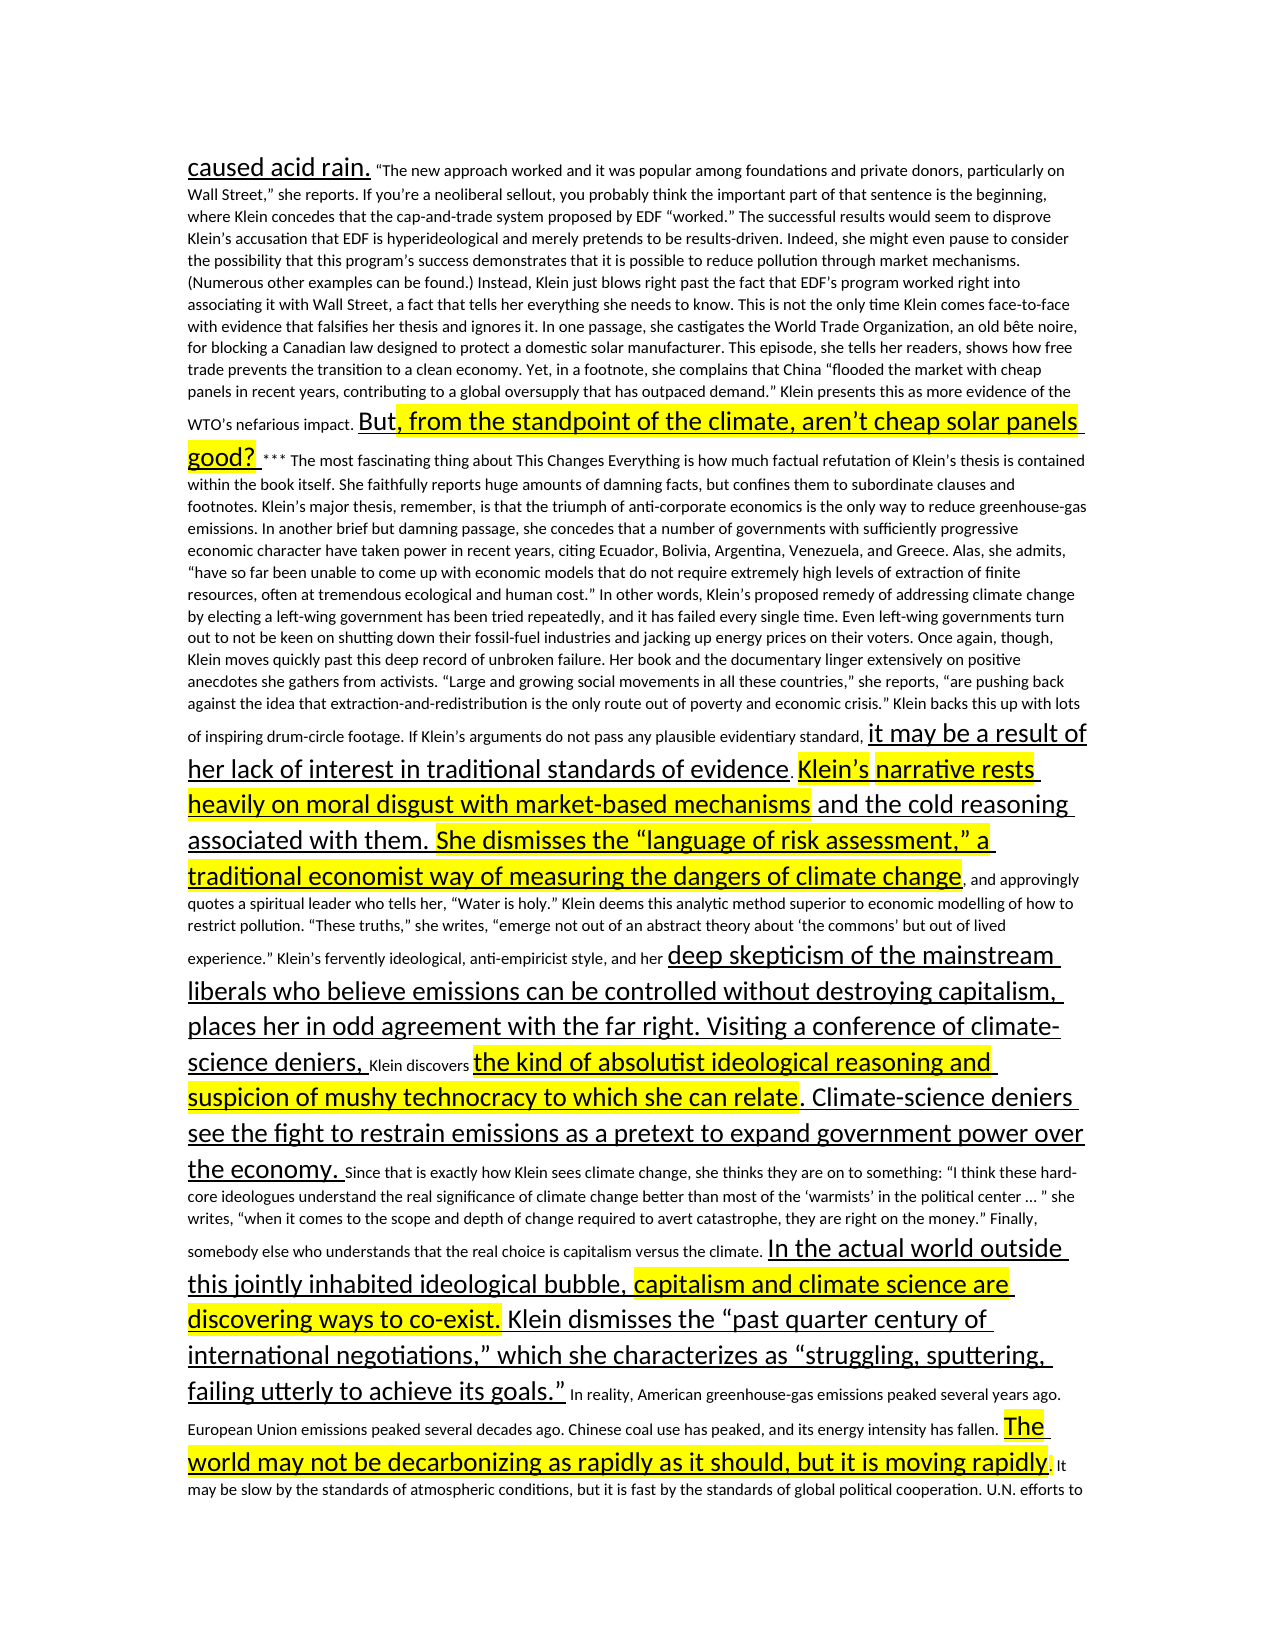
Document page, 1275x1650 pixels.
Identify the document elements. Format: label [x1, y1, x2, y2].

text [187, 150, 1087, 1500]
